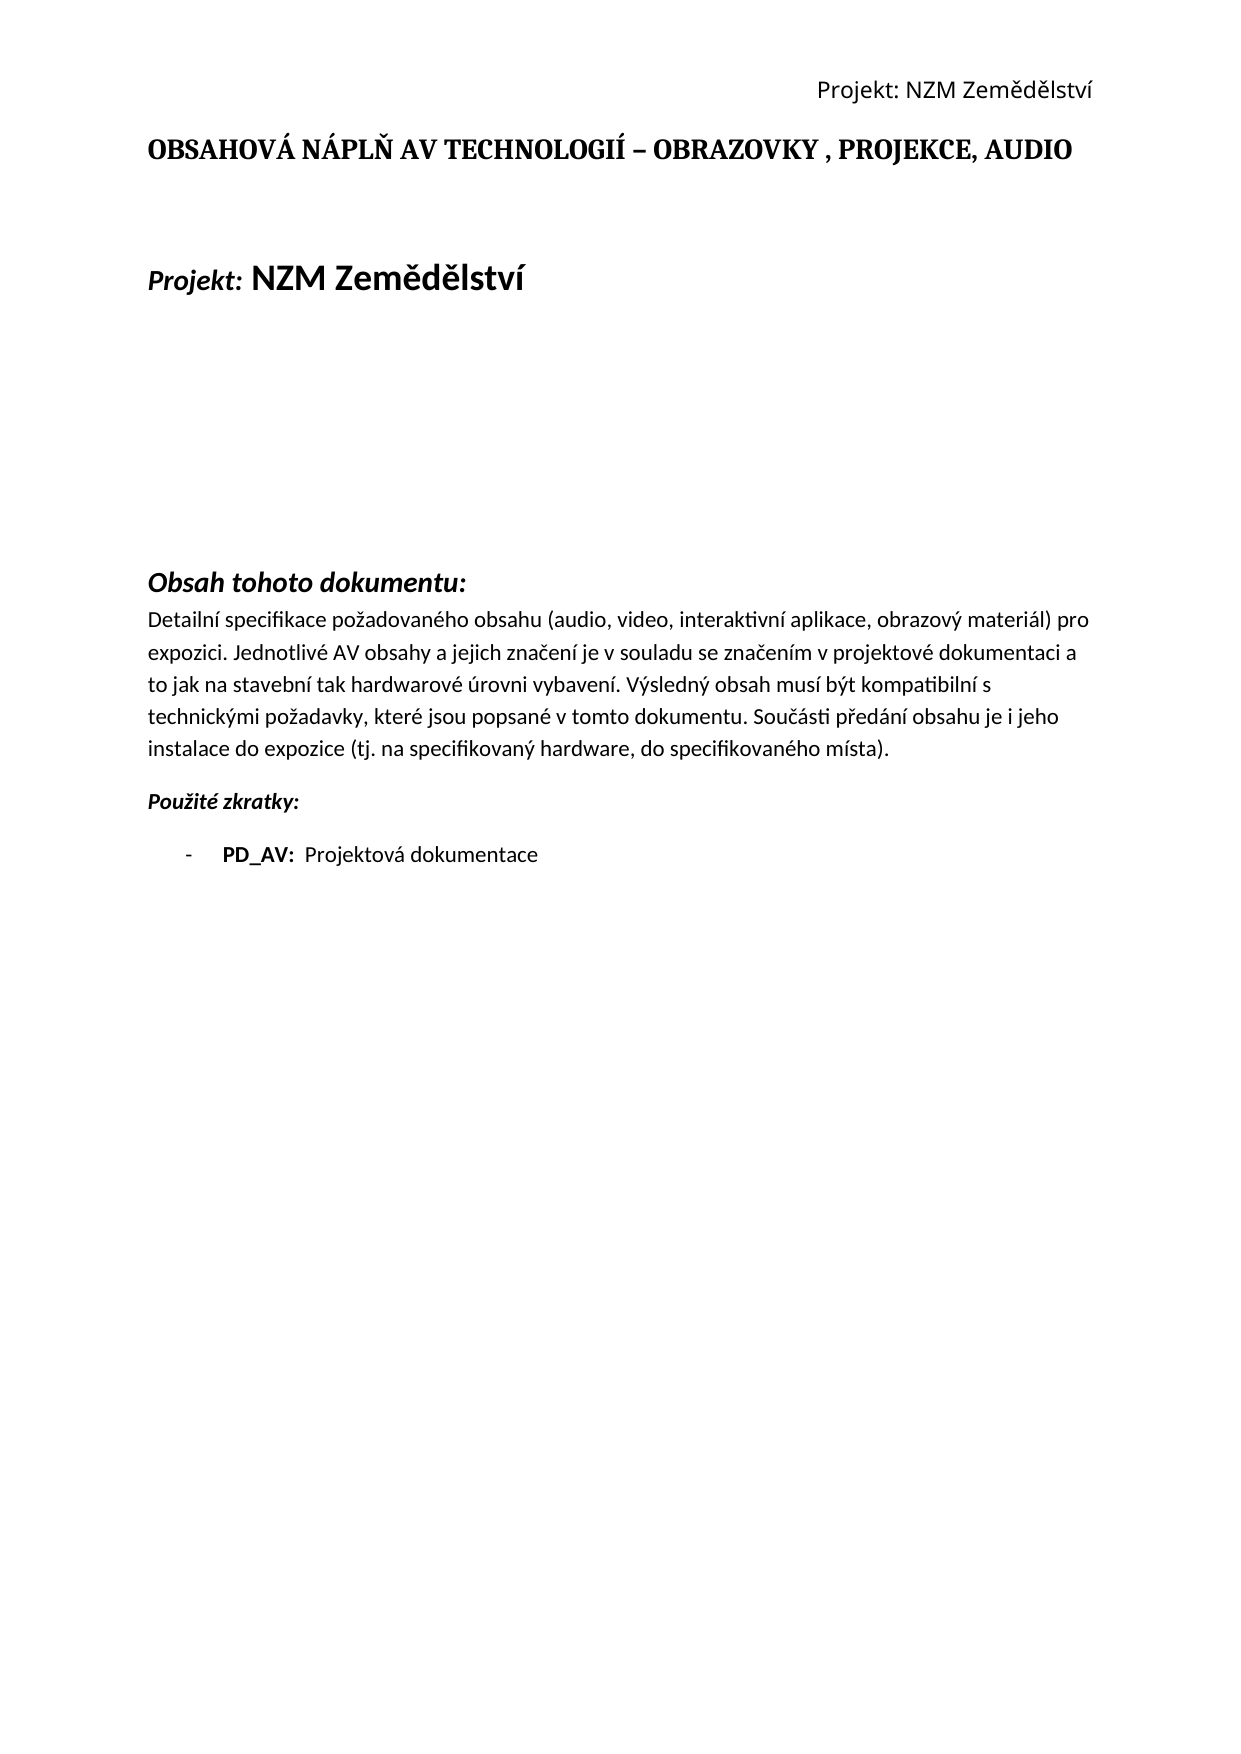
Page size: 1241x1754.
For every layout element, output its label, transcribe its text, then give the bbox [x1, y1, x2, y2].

list PD_AV: Projektová dokumentace [185, 840, 1093, 868]
text Obsah tohoto dokumentu: [148, 564, 1093, 600]
text OBSAHOVÁ NÁPLŇ AV TECHNOLOGIÍ – obrAzovky , projekce, audio [148, 133, 1093, 167]
text Projekt: NZM Zemědělství [148, 254, 1093, 300]
text Použité zkratky: [148, 787, 1093, 815]
text Detailní specifikace požadovaného obsahu (audio, video, interaktivní aplikace, obrazový materiál) pro expozici. Jednotlivé AV obsahy a jejich značení je v souladu se značením v projektové dokumentaci a to jak na stavební tak hardwarové úrovni vybavení. Výsledný obsah musí být kompatibilní s technickými požadavky, které jsou popsané v tomto dokumentu. Součásti předání obsahu je i jeho instalace do expozice (tj. na specifikovaný hardware, do specifikovaného místa). [148, 606, 1093, 762]
